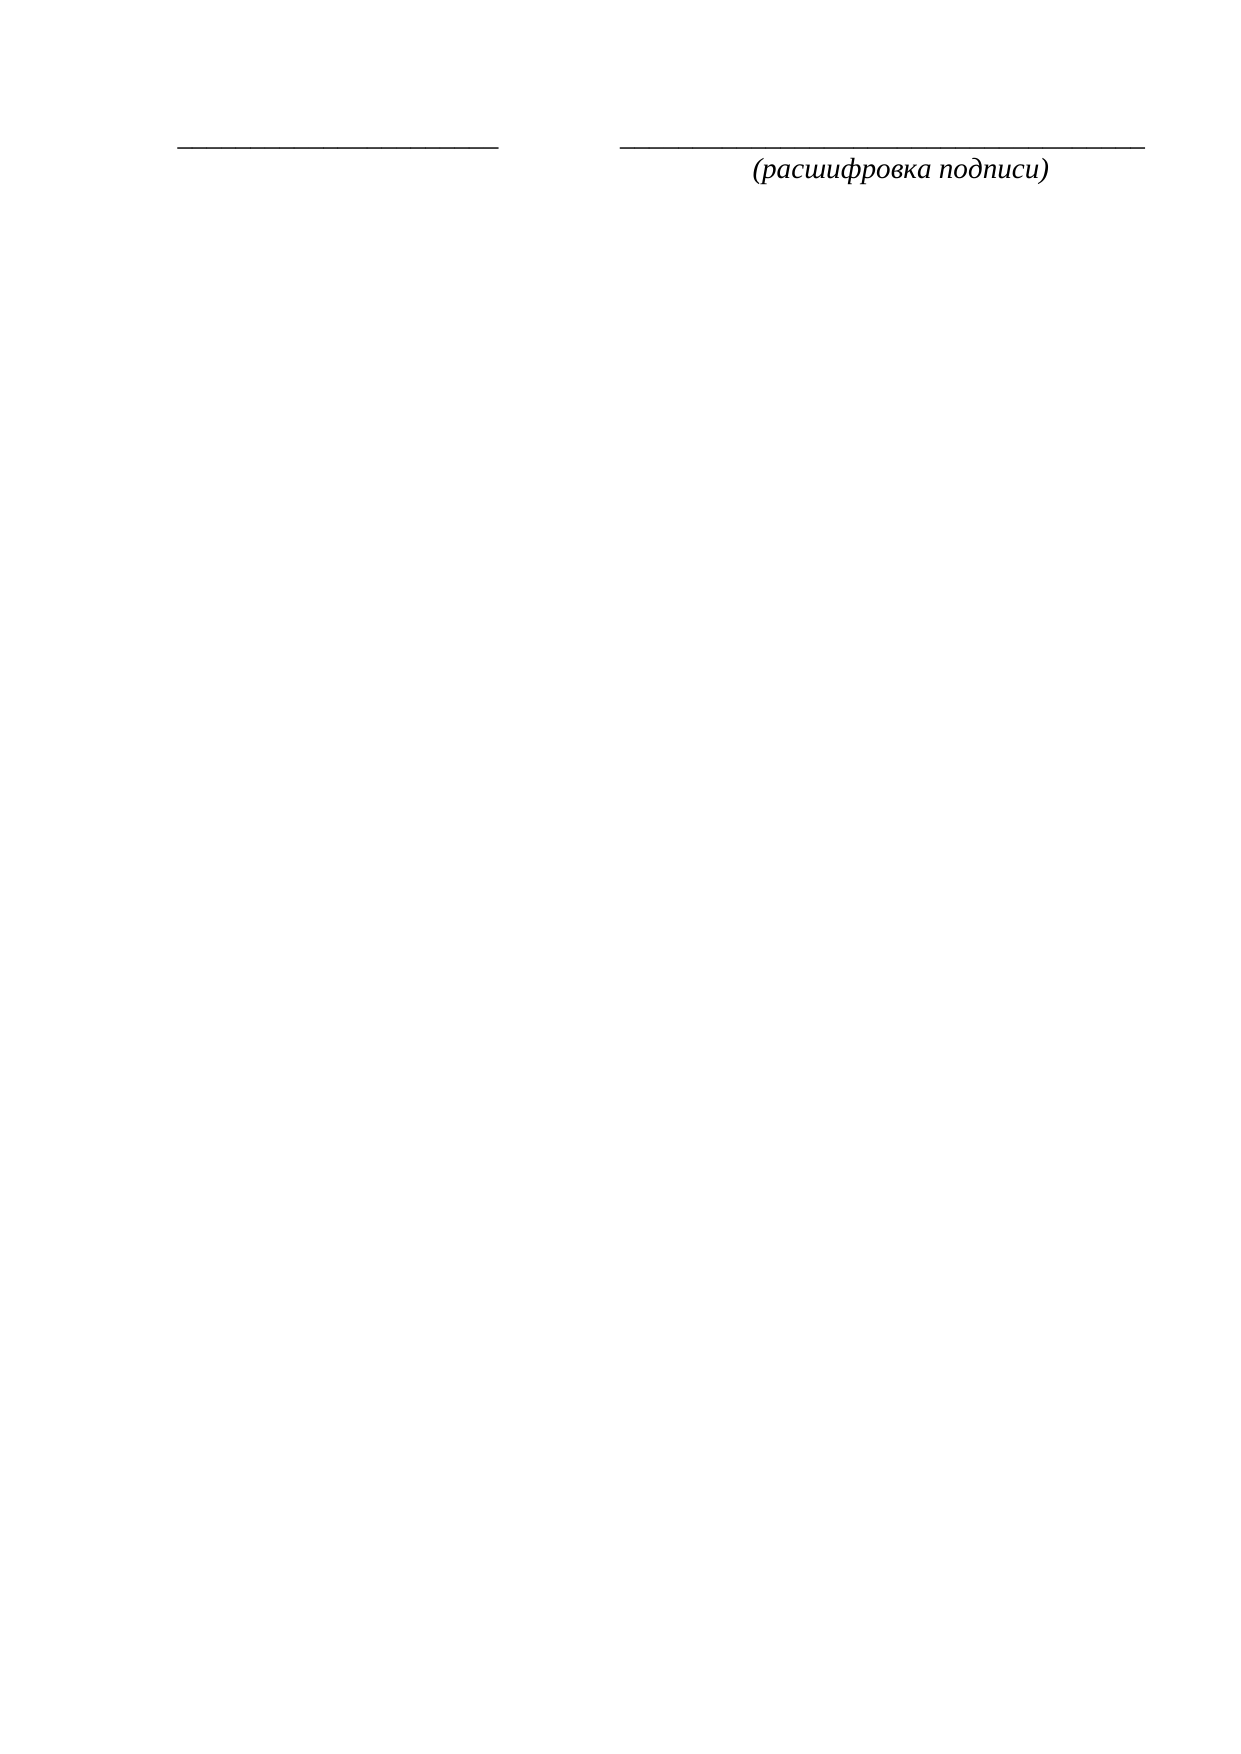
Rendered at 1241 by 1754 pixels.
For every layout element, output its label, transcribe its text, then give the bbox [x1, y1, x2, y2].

text (расшифровка подписи) [650, 152, 1152, 185]
text ______________________ ____________________________________ [177, 118, 1152, 152]
